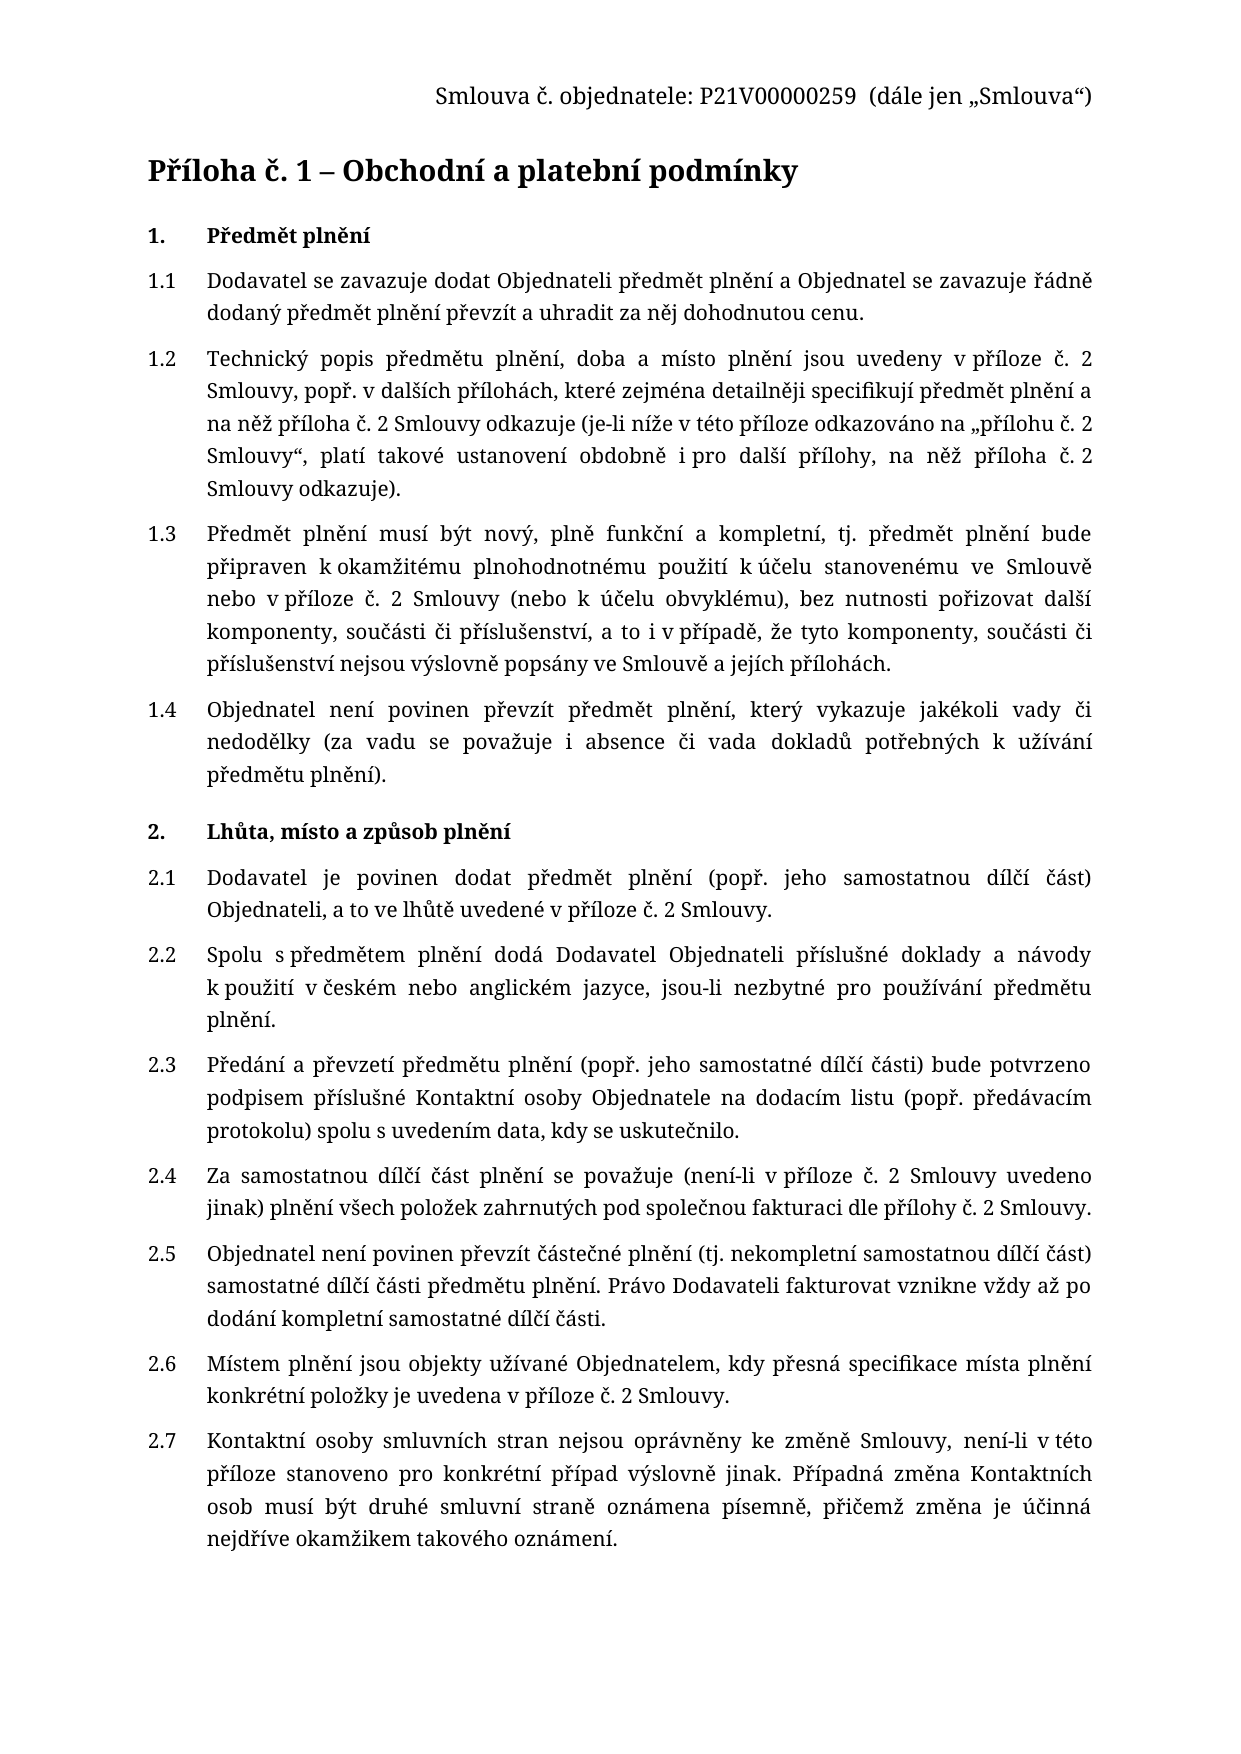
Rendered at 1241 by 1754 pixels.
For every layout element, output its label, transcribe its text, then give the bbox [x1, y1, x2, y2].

list Místem plnění jsou objekty užívané Objednatelem, kdy přesná specifikace místa plnění konkrétní položky je uvedena v příloze č. 2 Smlouvy. [148, 1349, 1093, 1410]
list Předmět plnění musí být nový, plně funkční a kompletní, tj. předmět plnění bude připraven k okamžitému plnohodnotnému použití k účelu stanovenému ve Smlouvě nebo v příloze č. 2 Smlouvy (nebo k účelu obvyklému), bez nutnosti pořizovat další komponenty, součásti či příslušenství, a to i v případě, že tyto komponenty, součásti či příslušenství nejsou výslovně popsány ve Smlouvě a jejích přílohách. [148, 519, 1093, 678]
list Dodavatel se zavazuje dodat Objednateli předmět plnění a Objednatel se zavazuje řádně dodaný předmět plnění převzít a uhradit za něj dohodnutou cenu. [148, 266, 1093, 327]
list Předání a převzetí předmětu plnění (popř. jeho samostatné dílčí části) bude potvrzeno podpisem příslušné Kontaktní osoby Objednatele na dodacím listu (popř. předávacím protokolu) spolu s uvedením data, kdy se uskutečnilo. [148, 1051, 1093, 1144]
list Lhůta, místo a způsob plnění [148, 817, 1093, 846]
list Objednatel není povinen převzít předmět plnění, který vykazuje jakékoli vady či nedodělky (za vadu se považuje i absence či vada dokladů potřebných k užívání předmětu plnění). [148, 695, 1093, 788]
list Technický popis předmětu plnění, doba a místo plnění jsou uvedeny v příloze č. 2 Smlouvy, popř. v dalších přílohách, které zejména detailněji specifikují předmět plnění a na něž příloha č. 2 Smlouvy odkazuje (je-li níže v této příloze odkazováno na „přílohu č. 2 Smlouvy“, platí takové ustanovení obdobně i pro další přílohy, na něž příloha č. 2 Smlouvy odkazuje). [148, 344, 1093, 502]
list Kontaktní osoby smluvních stran nejsou oprávněny ke změně Smlouvy, není-li v této příloze stanoveno pro konkrétní případ výslovně jinak. Případná změna Kontaktních osob musí být druhé smluvní straně oznámena písemně, přičemž změna je účinná nejdříve okamžikem takového oznámení. [148, 1427, 1093, 1553]
list Předmět plnění [148, 221, 1093, 249]
list Objednatel není povinen převzít částečné plnění (tj. nekompletní samostatnou dílčí část) samostatné dílčí části předmětu plnění. Právo Dodavateli fakturovat vznikne vždy až po dodání kompletní samostatné dílčí části. [148, 1239, 1093, 1332]
list Spolu s předmětem plnění dodá Dodavatel Objednateli příslušné doklady a návody k použití v českém nebo anglickém jazyce, jsou-li nezbytné pro používání předmětu plnění. [148, 940, 1093, 1034]
list Dodavatel je povinen dodat předmět plnění (popř. jeho samostatnou dílčí část) Objednateli, a to ve lhůtě uvedené v příloze č. 2 Smlouvy. [148, 863, 1093, 924]
list Za samostatnou dílčí část plnění se považuje (není-li v příloze č. 2 Smlouvy uvedeno jinak) plnění všech položek zahrnutých pod společnou fakturaci dle přílohy č. 2 Smlouvy. [148, 1161, 1093, 1222]
text Příloha č. 1 – Obchodní a platební podmínky [148, 150, 1093, 190]
